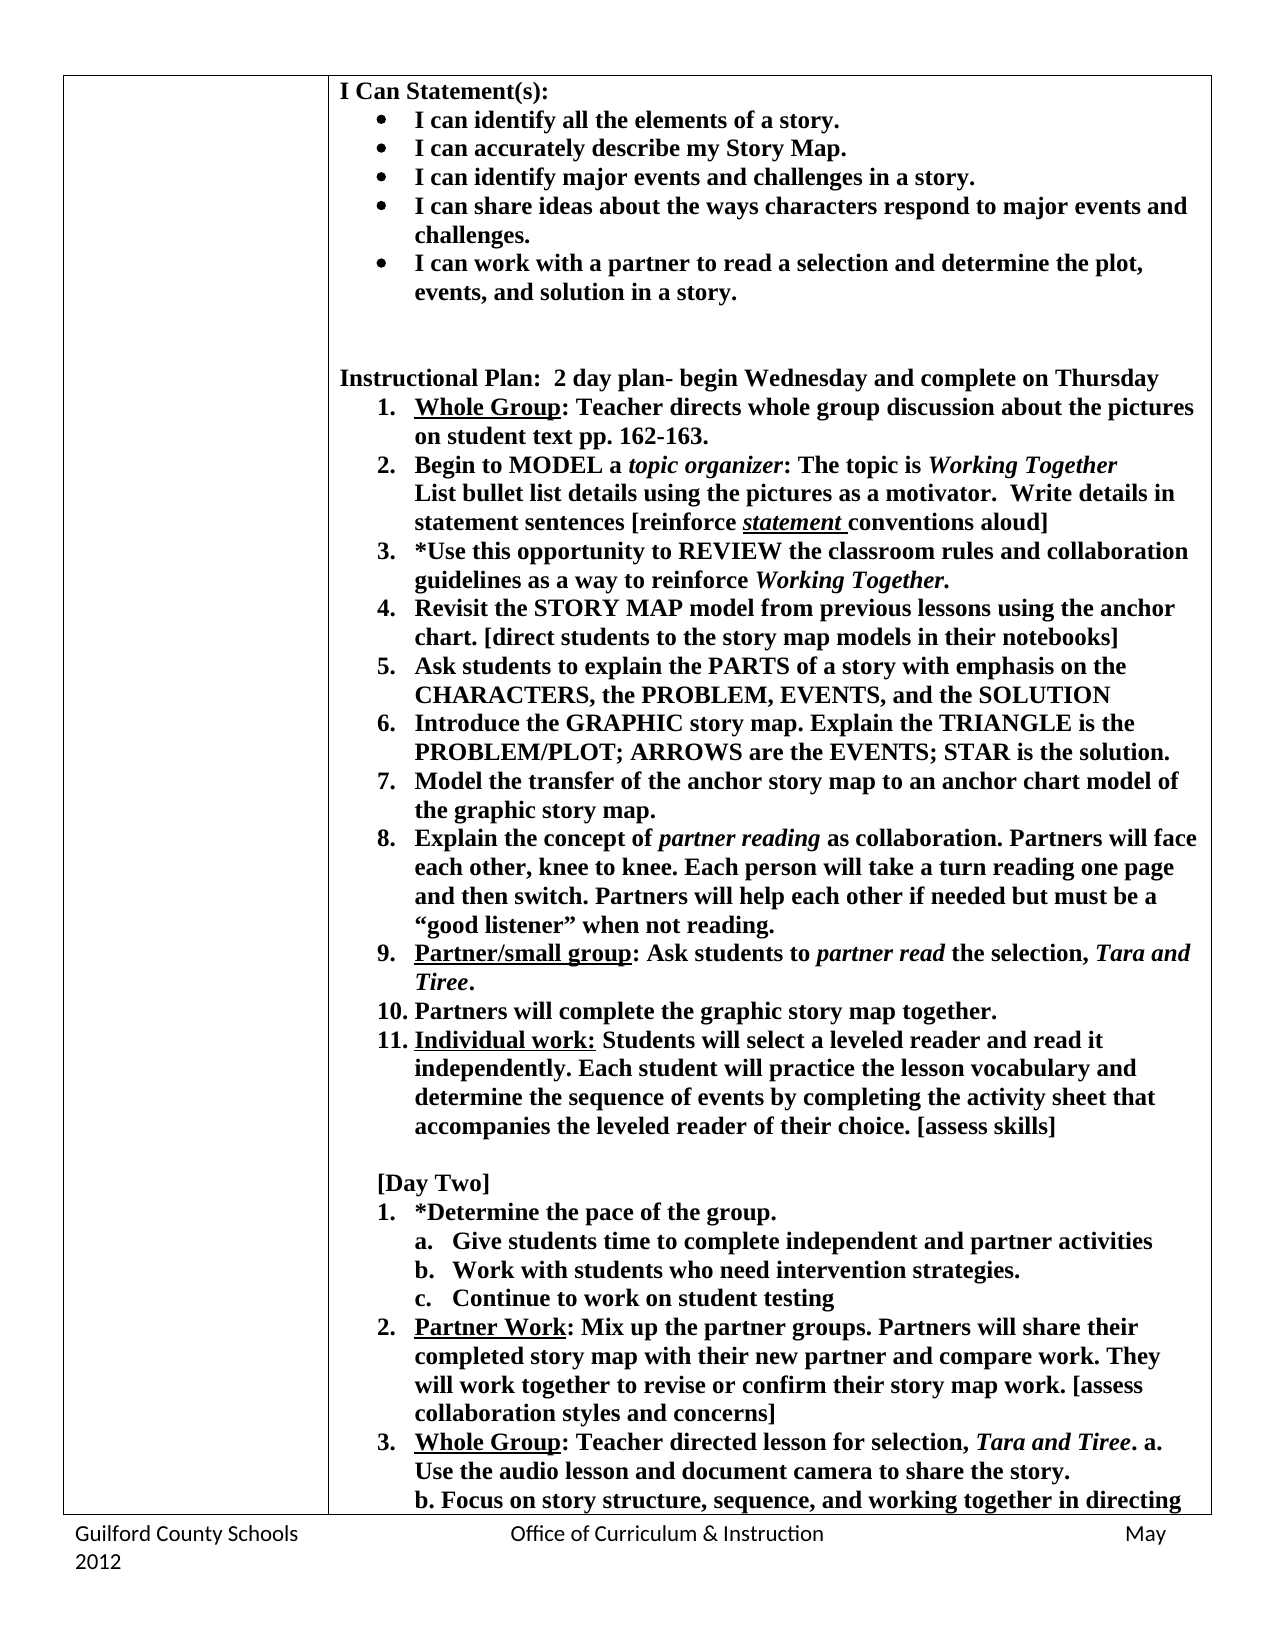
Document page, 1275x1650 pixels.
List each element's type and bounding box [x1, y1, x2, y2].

table_cell [64, 76, 328, 1513]
table_cell [329, 76, 1211, 1513]
